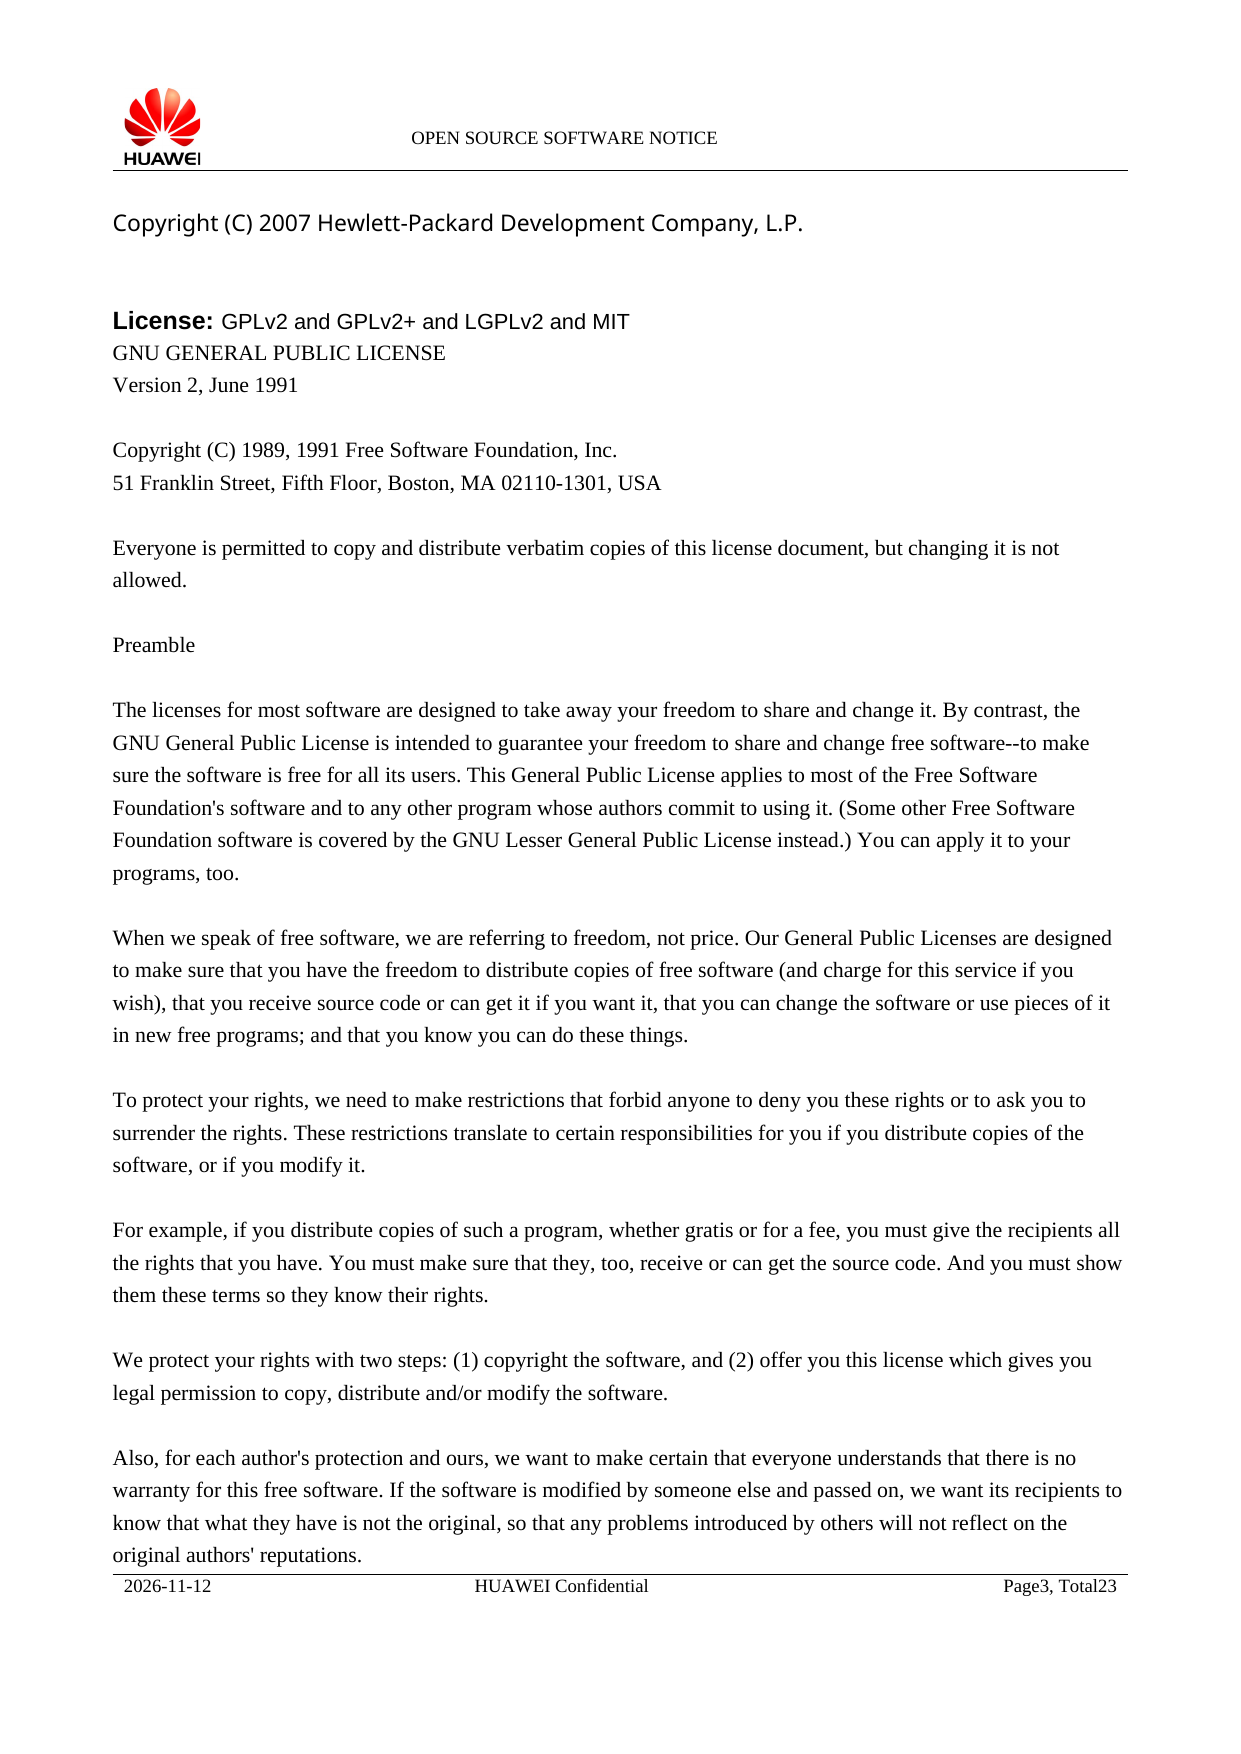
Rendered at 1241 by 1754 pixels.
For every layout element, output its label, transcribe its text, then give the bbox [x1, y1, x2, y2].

text License: GPLv2 and GPLv2+ and LGPLv2 and MIT [112, 304, 1128, 336]
picture [124, 88, 201, 165]
